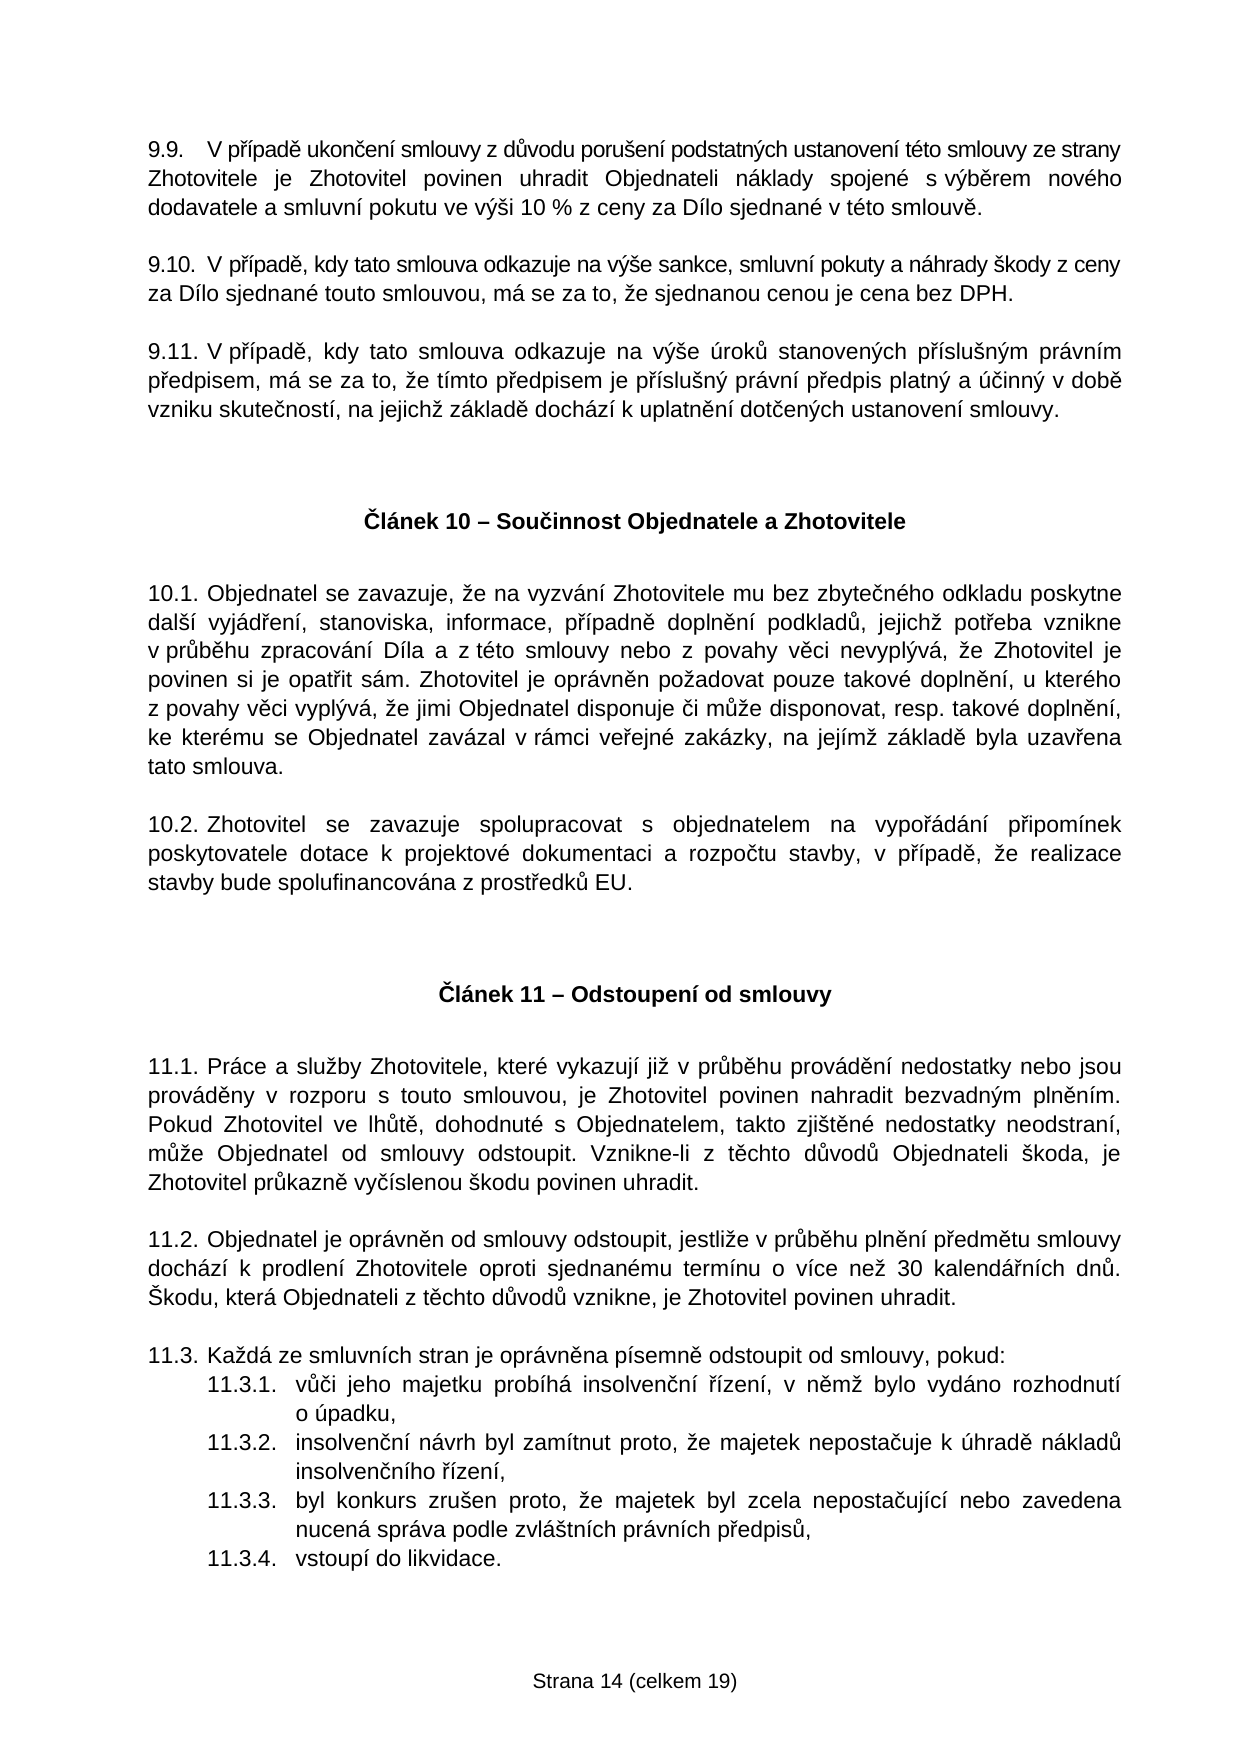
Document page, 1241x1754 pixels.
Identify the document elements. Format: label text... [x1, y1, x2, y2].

list Každá ze smluvních stran je oprávněna písemně odstoupit od smlouvy, pokud: [148, 1342, 1122, 1368]
text Článek 10 – Součinnost Objednatele a Zhotovitele [148, 508, 1122, 534]
list Objednatel je oprávněn od smlouvy odstoupit, jestliže v průběhu plnění předmětu smlouvy dochází k prodlení Zhotovitele oproti sjednanému termínu o více než 30 kalendářních dnů. Škodu, která Objednateli z těchto důvodů vznikne, je Zhotovitel povinen uhradit. [148, 1226, 1122, 1311]
list vstoupí do likvidace. [207, 1545, 1122, 1571]
list Zhotovitel se zavazuje spolupracovat s objednatelem na vypořádání připomínek poskytovatele dotace k projektové dokumentaci a rozpočtu stavby, v případě, že realizace stavby bude spolufinancována z prostředků EU. [148, 811, 1122, 896]
list V případě, kdy tato smlouva odkazuje na výše úroků stanovených příslušným právním předpisem, má se za to, že tímto předpisem je příslušný právní předpis platný a účinný v době vzniku skutečností, na jejichž základě dochází k uplatnění dotčených ustanovení smlouvy. [148, 338, 1122, 422]
list vůči jeho majetku probíhá insolvenční řízení, v němž bylo vydáno rozhodnutí o úpadku, [207, 1371, 1122, 1426]
list V případě ukončení smlouvy z důvodu porušení podstatných ustanovení této smlouvy ze strany Zhotovitele je Zhotovitel povinen uhradit Objednateli náklady spojené s výběrem nového dodavatele a smluvní pokutu ve výši 10 % z ceny za Dílo sjednané v této smlouvě. [148, 136, 1122, 220]
list Objednatel se zavazuje, že na vyzvání Zhotovitele mu bez zbytečného odkladu poskytne další vyjádření, stanoviska, informace, případně doplnění podkladů, jejichž potřeba vznikne v průběhu zpracování Díla a z této smlouvy nebo z povahy věci nevyplývá, že Zhotovitel je povinen si je opatřit sám. Zhotovitel je oprávněn požadovat pouze takové doplnění, u kterého z povahy věci vyplývá, že jimi Objednatel disponuje či může disponovat, resp. takové doplnění, ke kterému se Objednatel zavázal v rámci veřejné zakázky, na jejímž základě byla uzavřena tato smlouva. [148, 579, 1122, 780]
list insolvenční návrh byl zamítnut proto, že majetek nepostačuje k úhradě nákladů insolvenčního řízení, [207, 1429, 1122, 1484]
list V případě, kdy tato smlouva odkazuje na výše sankce, smluvní pokuty a náhrady škody z ceny za Dílo sjednané touto smlouvou, má se za to, že sjednanou cenou je cena bez DPH. [148, 251, 1122, 307]
text Článek 11 – Odstoupení od smlouvy [148, 981, 1122, 1007]
list Práce a služby Zhotovitele, které vykazují již v průběhu provádění nedostatky nebo jsou prováděny v rozporu s touto smlouvou, je Zhotovitel povinen nahradit bezvadným plněním. Pokud Zhotovitel ve lhůtě, dohodnuté s Objednatelem, takto zjištěné nedostatky neodstraní, může Objednatel od smlouvy odstoupit. Vznikne-li z těchto důvodů Objednateli škoda, je Zhotovitel průkazně vyčíslenou škodu povinen uhradit. [148, 1053, 1122, 1195]
list byl konkurs zrušen proto, že majetek byl zcela nepostačující nebo zavedena nucená správa podle zvláštních právních předpisů, [207, 1487, 1122, 1542]
